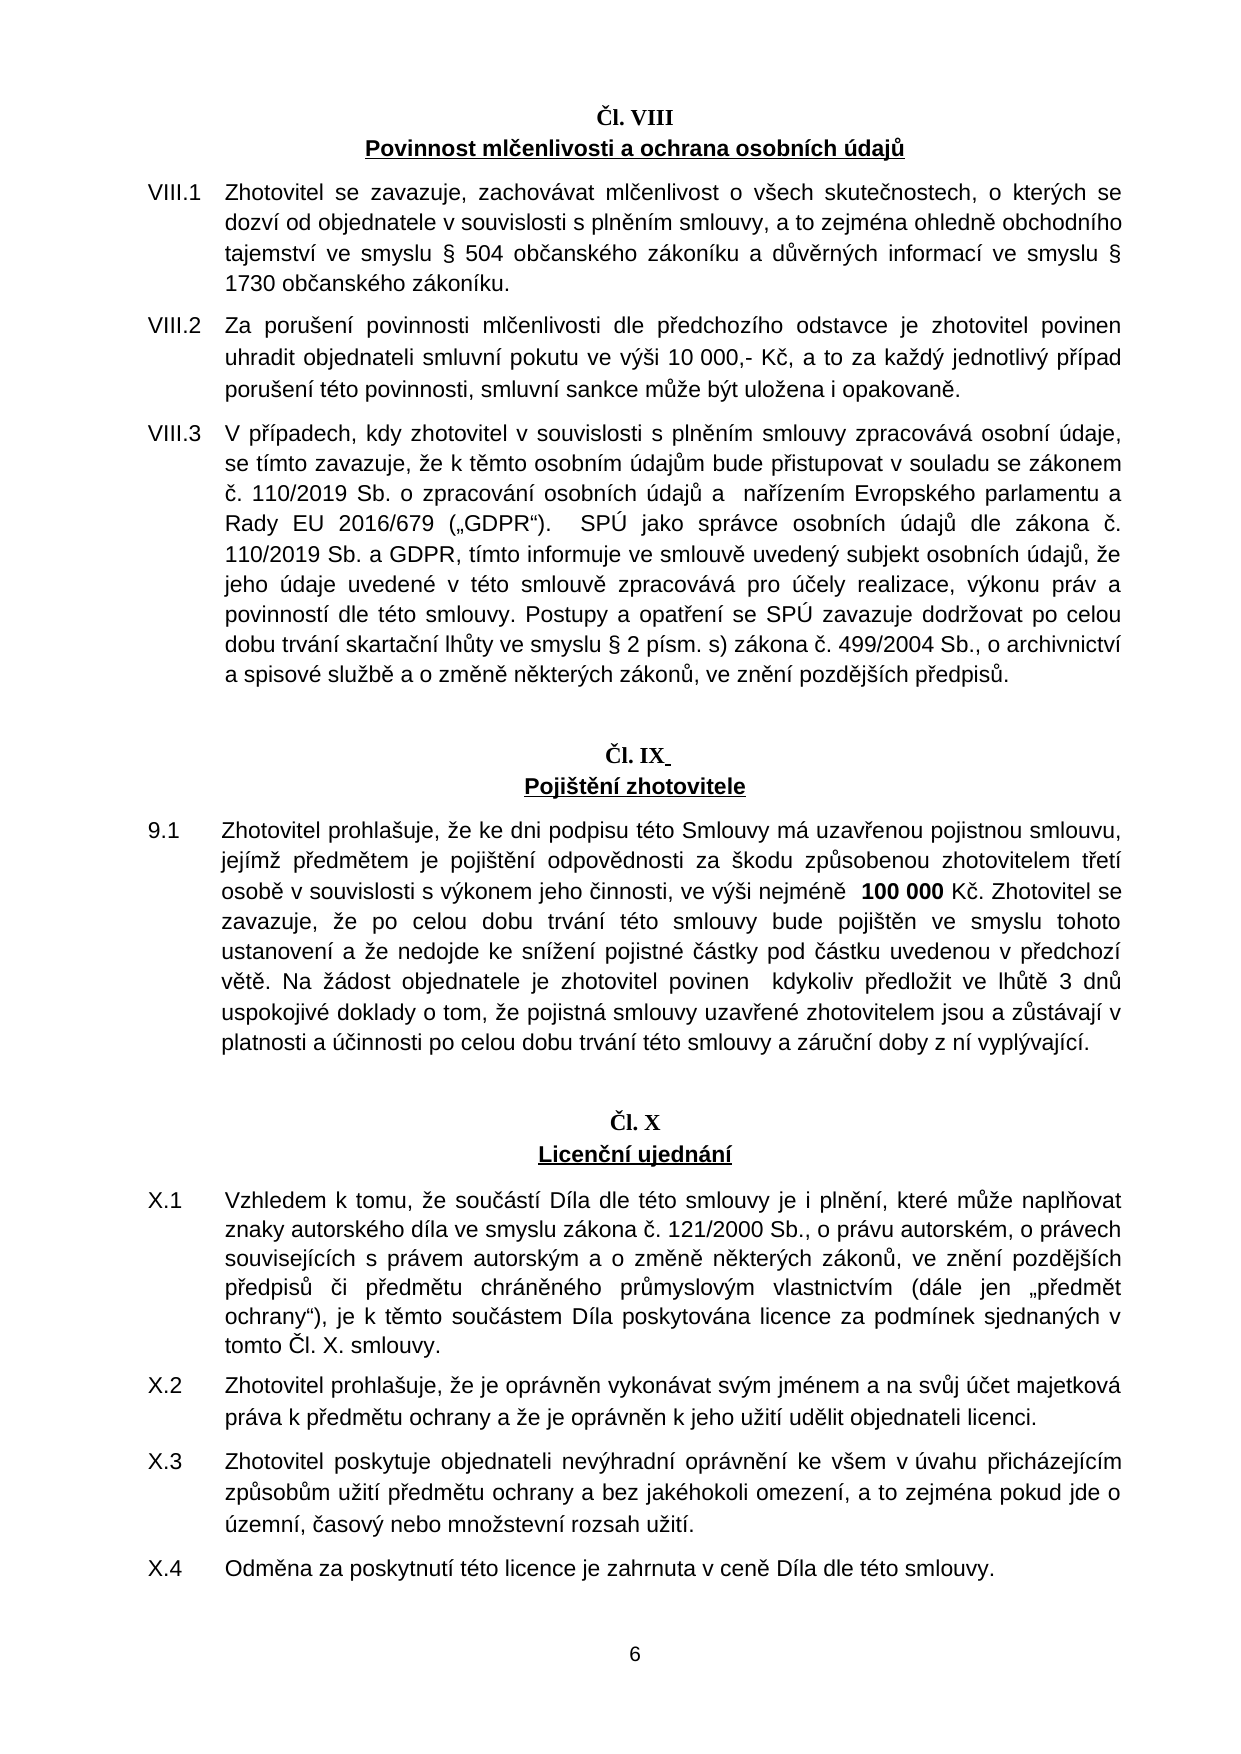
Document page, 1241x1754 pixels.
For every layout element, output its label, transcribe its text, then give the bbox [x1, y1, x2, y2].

list Pojištění zhotovitele [148, 773, 1122, 799]
list V případech, kdy zhotovitel v souvislosti s plněním smlouvy zpracovává osobní údaje, se tímto zavazuje, že k těmto osobním údajům bude přistupovat v souladu se zákonem č. 110/2019 Sb. o zpracování osobních údajů a nařízením Evropského parlamentu a Rady EU 2016/679 („GDPR“). SPÚ jako správce osobních údajů dle zákona č. 110/2019 Sb. a GDPR, tímto informuje ve smlouvě uvedený subjekt osobních údajů, že jeho údaje uvedené v této smlouvě zpracovává pro účely realizace, výkonu práv a povinností dle této smlouvy. Postupy a opatření se SPÚ zavazuje dodržovat po celou dobu trvání skartační lhůty ve smyslu § 2 písm. s) zákona č. 499/2004 Sb., o archivnictví a spisové službě a o změně některých zákonů, ve znění pozdějších předpisů. [148, 420, 1122, 688]
list Zhotovitel prohlašuje, že je oprávněn vykonávat svým jménem a na svůj účet majetková práva k předmětu ochrany a že je oprávněn k jeho užití udělit objednateli licenci. [148, 1372, 1122, 1430]
list Za porušení povinnosti mlčenlivosti dle předchozího odstavce je zhotovitel povinen uhradit objednateli smluvní pokutu ve výši 10 000,- Kč, a to za každý jednotlivý případ porušení této povinnosti, smluvní sankce může být uložena i opakovaně. [148, 312, 1122, 402]
list Vzhledem k tomu, že součástí Díla dle této smlouvy je i plnění, které může naplňovat znaky autorského díla ve smyslu zákona č. 121/2000 Sb., o právu autorském, o právech souvisejících s právem autorským a o změně některých zákonů, ve znění pozdějších předpisů či předmětu chráněného průmyslovým vlastnictvím (dále jen „předmět ochrany“), je k těmto součástem Díla poskytována licence za podmínek sjednaných v tomto Čl. X. smlouvy. [148, 1185, 1122, 1360]
list Odměna za poskytnutí této licence je zahrnuta v ceně Díla dle této smlouvy. [148, 1555, 1122, 1581]
list Zhotovitel poskytuje objednateli nevýhradní oprávnění ke všem v úvahu přicházejícím způsobům užití předmětu ochrany a bez jakéhokoli omezení, a to zejména pokud jde o územní, časový nebo množstevní rozsah užití. [148, 1448, 1122, 1537]
text Povinnost mlčenlivosti a ochrana osobních údajů [148, 103, 1122, 161]
text 9.1 Zhotovitel prohlašuje, že ke dni podpisu této Smlouvy má uzavřenou pojistnou smlouvu, jejímž předmětem je pojištění odpovědnosti za škodu způsobenou zhotovitelem třetí osobě v souvislosti s výkonem jeho činnosti, ve výši nejméně 100 000 Kč. Zhotovitel se zavazuje, že po celou dobu trvání této smlouvy bude pojištěn ve smyslu tohoto ustanovení a že nedojde ke snížení pojistné částky pod částku uvedenou v předchozí větě. Na žádost objednatele je zhotovitel povinen kdykoliv předložit ve lhůtě 3 dnů uspokojivé doklady o tom, že pojistná smlouvy uzavřené zhotovitelem jsou a zůstávají v platnosti a účinnosti po celou dobu trvání této smlouvy a záruční doby z ní vyplývající. [148, 817, 1122, 1055]
list Zhotovitel se zavazuje, zachovávat mlčenlivost o všech skutečnostech, o kterých se dozví od objednatele v souvislosti s plněním smlouvy, a to zejména ohledně obchodního tajemství ve smyslu § 504 občanského zákoníku a důvěrných informací ve smyslu § 1730 občanského zákoníku. [148, 179, 1122, 296]
text Licenční ujednání [148, 1109, 1122, 1167]
